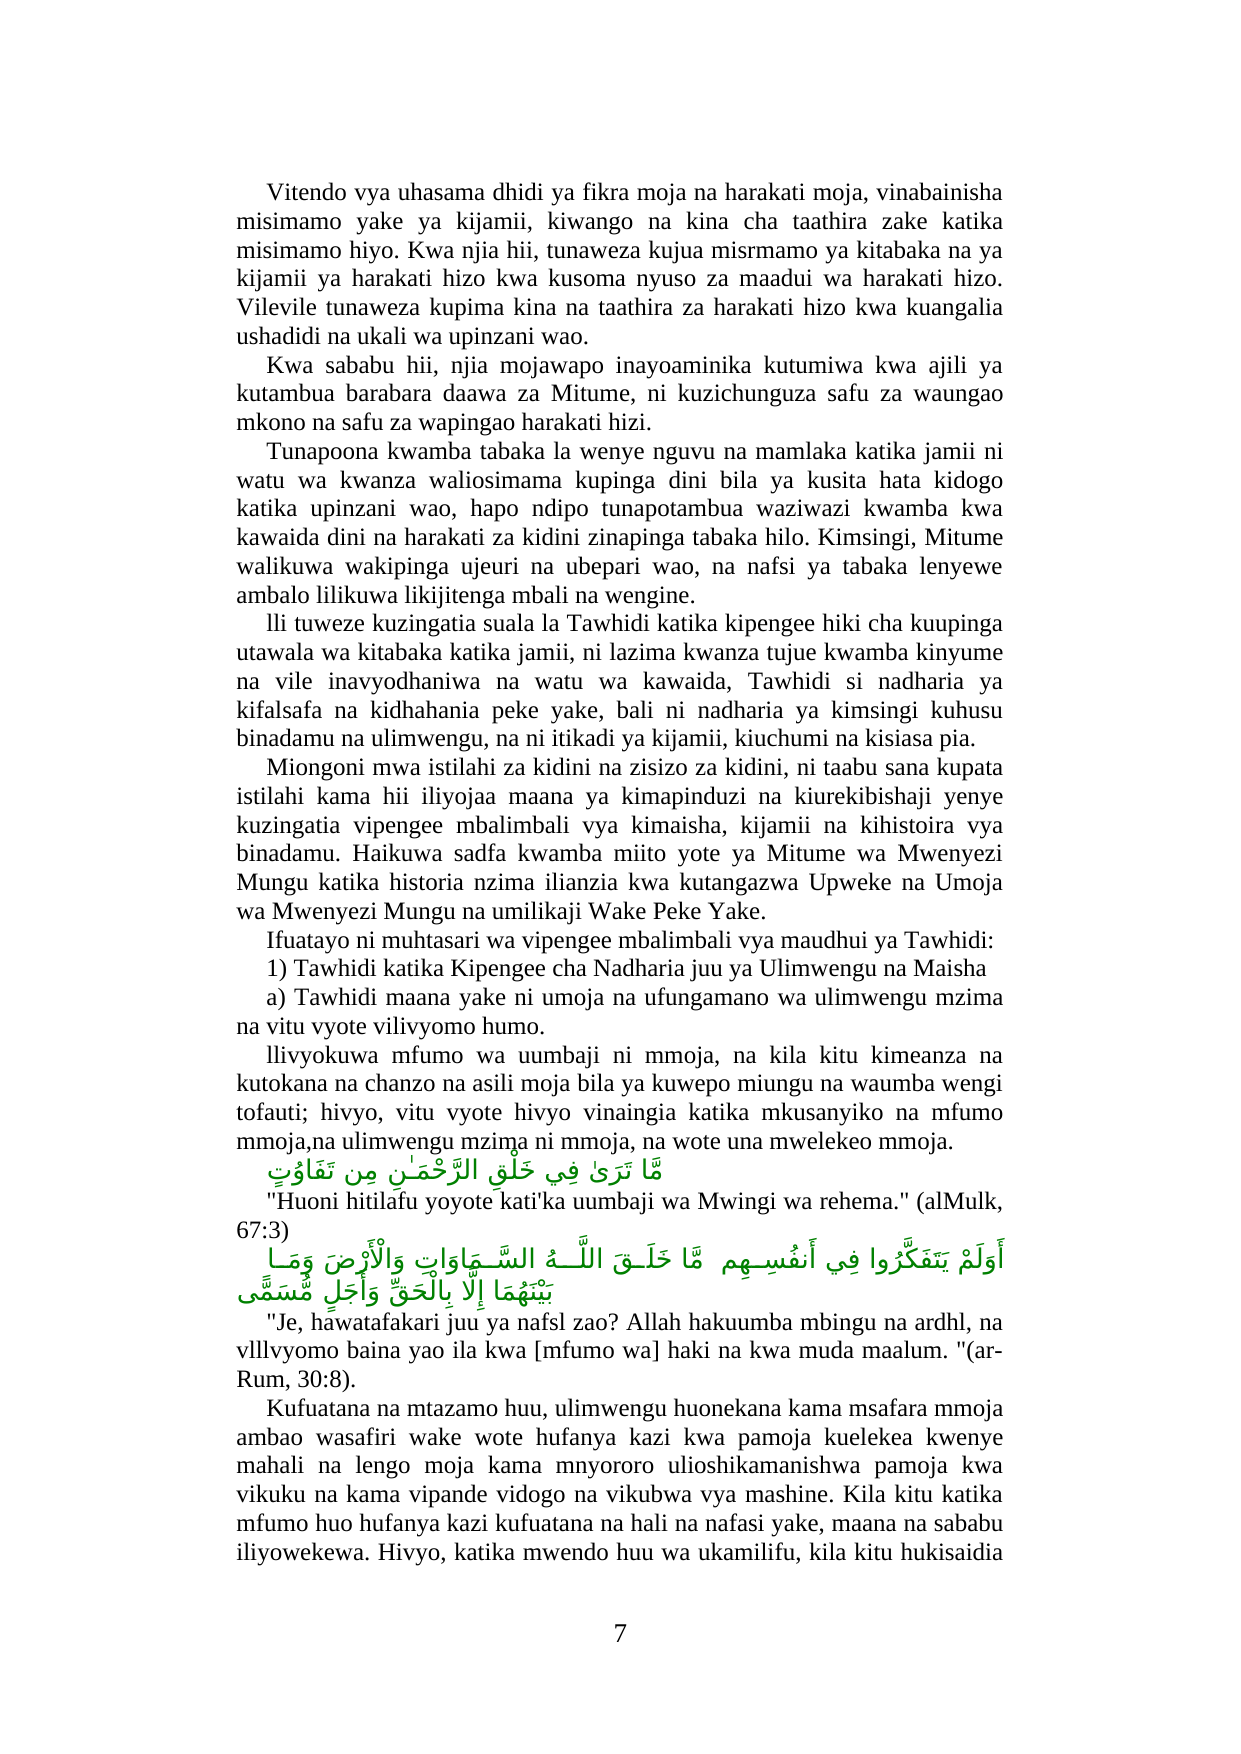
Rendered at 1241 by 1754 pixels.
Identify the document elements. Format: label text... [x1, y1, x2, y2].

text Miongoni mwa istilahi za kidini na zisizo za kidini, ni taabu sana kupata istilahi kama hii iliyojaa maana ya kimapinduzi na kiurekibishaji yenye kuzingatia vipengee mbalimbali vya kimaisha, kijamii na kihistoira vya binadamu. Haikuwa sadfa kwamba miito yote ya Mitume wa Mwenyezi Mungu katika historia nzima ilianzia kwa kutangazwa Upweke na Umoja wa Mwenyezi Mungu na umilikaji Wake Peke Yake. [236, 752, 1004, 925]
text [236, 1393, 1004, 1566]
text a) Tawhidi maana yake ni umoja na ufungamano wa ulimwengu mzima na vitu vyote vilivyomo humo. [236, 982, 1004, 1040]
text Vitendo vya uhasama dhidi ya fikra moja na harakati moja, vinabainisha misimamo yake ya kijamii, kiwango na kina cha taathira zake katika misimamo hiyo. Kwa njia hii, tunaweza kujua misrmamo ya kitabaka na ya kijamii ya harakati hizo kwa kusoma nyuso za maadui wa harakati hizo. Vilevile tunaweza kupima kina na taathira za harakati hizo kwa kuangalia ushadidi na ukali wa upinzani wao. [236, 177, 1004, 350]
text Ifuatayo ni muhtasari wa vipengee mbalimbali vya maudhui ya Tawhidi: [236, 925, 1004, 953]
text أَوَلَمْ يَتَفَكَّرُوا فِي أَنفُسِهِم مَّا خَلَقَ اللَّـهُ السَّمَاوَاتِ وَالْأَرْضَ وَمَا بَيْنَهُمَا إِلَّا بِالْحَقِّ وَأَجَلٍ مُّسَمًّى [236, 1244, 1004, 1307]
text 1) Tawhidi katika Kipengee cha Nadharia juu ya Ulimwengu na Maisha [236, 953, 1004, 982]
text مَّا تَرَىٰ فِي خَلْقِ الرَّحْمَـٰنِ مِن تَفَاوُتٍ [236, 1155, 1004, 1186]
text "Je, hawatafakari juu ya nafsl zao? Allah hakuumba mbingu na ardhl, na vlllvyomo baina yao ila kwa [mfumo wa] haki na kwa muda maalum. "(ar-Rum, 30:8). [236, 1307, 1004, 1393]
text "Huoni hitilafu yoyote kati'ka uumbaji wa Mwingi wa rehema." (alMulk, 67:3) [236, 1186, 1004, 1244]
text llivyokuwa mfumo wa uumbaji ni mmoja, na kila kitu kimeanza na kutokana na chanzo na asili moja bila ya kuwepo miungu na waumba wengi tofauti; hivyo, vitu vyote hivyo vinaingia katika mkusanyiko na mfumo mmoja,na ulimwengu mzima ni mmoja, na wote una mwelekeo mmoja. [236, 1040, 1004, 1155]
text Kwa sababu hii, njia mojawapo inayoaminika kutumiwa kwa ajili ya kutambua barabara daawa za Mitume, ni kuzichunguza safu za waungao mkono na safu za wapingao harakati hizi. [236, 350, 1004, 436]
text lli tuweze kuzingatia suala la Tawhidi katika kipengee hiki cha kuupinga utawala wa kitabaka katika jamii, ni lazima kwanza tujue kwamba kinyume na vile inavyodhaniwa na watu wa kawaida, Tawhidi si nadharia ya kifalsafa na kidhahania peke yake, bali ni nadharia ya kimsingi kuhusu binadamu na ulimwengu, na ni itikadi ya kijamii, kiuchumi na kisiasa pia. [236, 608, 1004, 752]
text Tunapoona kwamba tabaka la wenye nguvu na mamlaka katika jamii ni watu wa kwanza waliosimama kupinga dini bila ya kusita hata kidogo katika upinzani wao, hapo ndipo tunapotambua waziwazi kwamba kwa kawaida dini na harakati za kidini zinapinga tabaka hilo. Kimsingi, Mitume walikuwa wakipinga ujeuri na ubepari wao, na nafsi ya tabaka lenyewe ambalo lilikuwa likijitenga mbali na wengine. [236, 436, 1004, 608]
